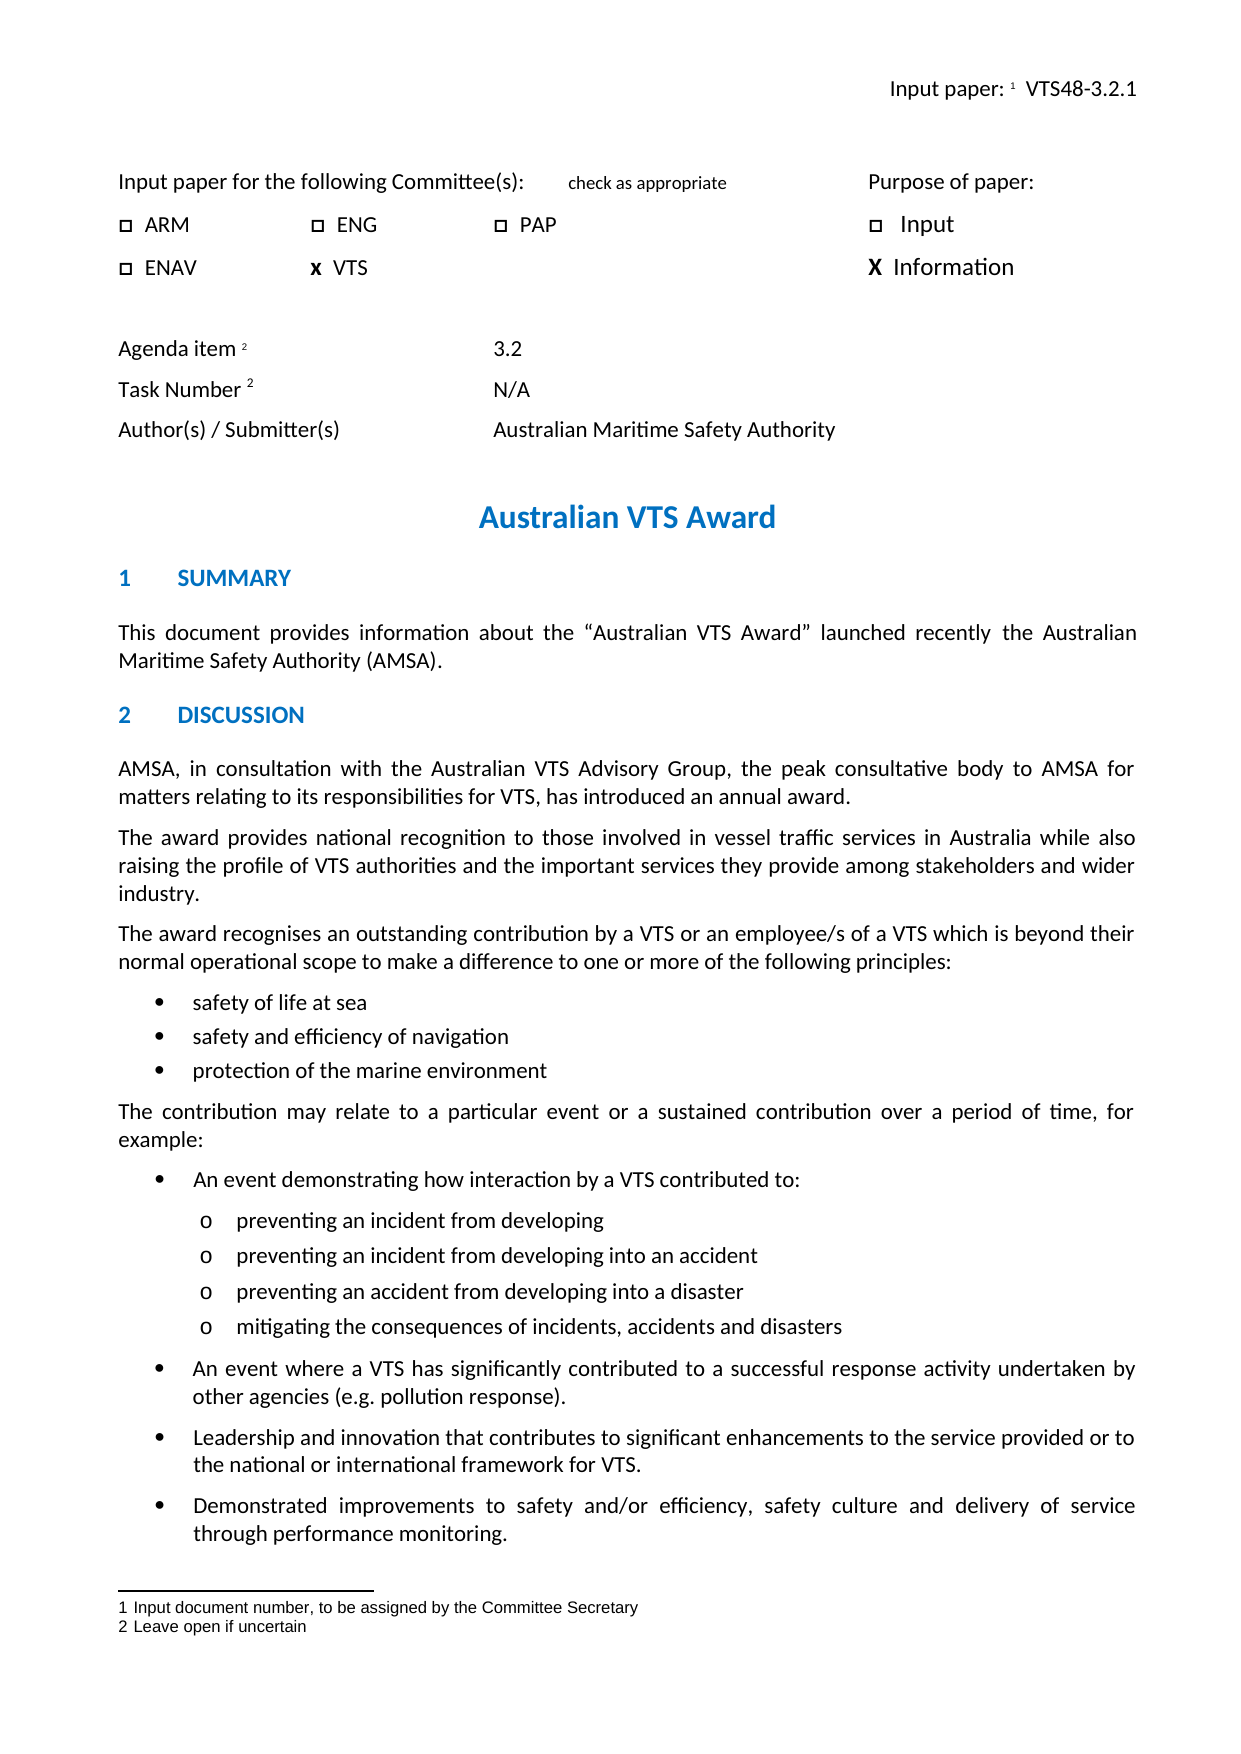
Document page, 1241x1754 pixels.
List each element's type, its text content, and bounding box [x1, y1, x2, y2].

list safety of life at sea [155, 988, 1137, 1016]
text Input paper: VTS48-3.2.1 [118, 74, 1137, 102]
list preventing an incident from developing [199, 1206, 1137, 1235]
text Agenda item 3.2 [118, 334, 1137, 362]
list Demonstrated improvements to safety and/or efficiency, safety culture and delivery of service through performance monitoring. [156, 1491, 1137, 1547]
text Author(s) / Submitter(s) Australian Maritime Safety Authority [118, 416, 1137, 443]
list preventing an incident from developing into an accident [199, 1242, 1137, 1271]
text This document provides information about the “Australian VTS Award” launched recently the Australian Maritime Safety Authority (AMSA). [118, 618, 1137, 674]
text The award provides national recognition to those involved in vessel traffic services in Australia while also raising the profile of VTS authorities and the important services they provide among stakeholders and wider industry. [118, 823, 1137, 907]
subtitle discussion [118, 699, 1137, 729]
text □ ENAV x VTS X Information [118, 251, 1137, 281]
text □ ARM □ ENG □ PAP □ Input [118, 208, 1137, 238]
text The contribution may relate to a particular event or a sustained contribution over a period of time, for example: [118, 1097, 1137, 1153]
text Input paper for the following Committee(s): check as appropriate Purpose of paper: [118, 167, 1137, 195]
list preventing an accident from developing into a disaster [199, 1277, 1137, 1306]
list An event demonstrating how interaction by a VTS contributed to: [156, 1166, 1137, 1194]
list protection of the marine environment [155, 1057, 1137, 1084]
title Australian VTS Award [118, 497, 1137, 537]
subtitle Summary [118, 562, 1137, 593]
text Task Number 2 N/A [118, 375, 1137, 403]
list An event where a VTS has significantly contributed to a successful response activity undertaken by other agencies (e.g. pollution response). [155, 1354, 1137, 1410]
list mitigating the consequences of incidents, accidents and disasters [199, 1312, 1137, 1342]
list safety and efficiency of navigation [155, 1022, 1137, 1050]
list Leadership and innovation that contributes to significant enhancements to the service provided or to the national or international framework for VTS. [156, 1423, 1137, 1479]
text AMSA, in consultation with the Australian VTS Advisory Group, the peak consultative body to AMSA for matters relating to its responsibilities for VTS, has introduced an annual award. [118, 754, 1137, 810]
text The award recognises an outstanding contribution by a VTS or an employee/s of a VTS which is beyond their normal operational scope to make a difference to one or more of the following principles: [118, 919, 1137, 976]
